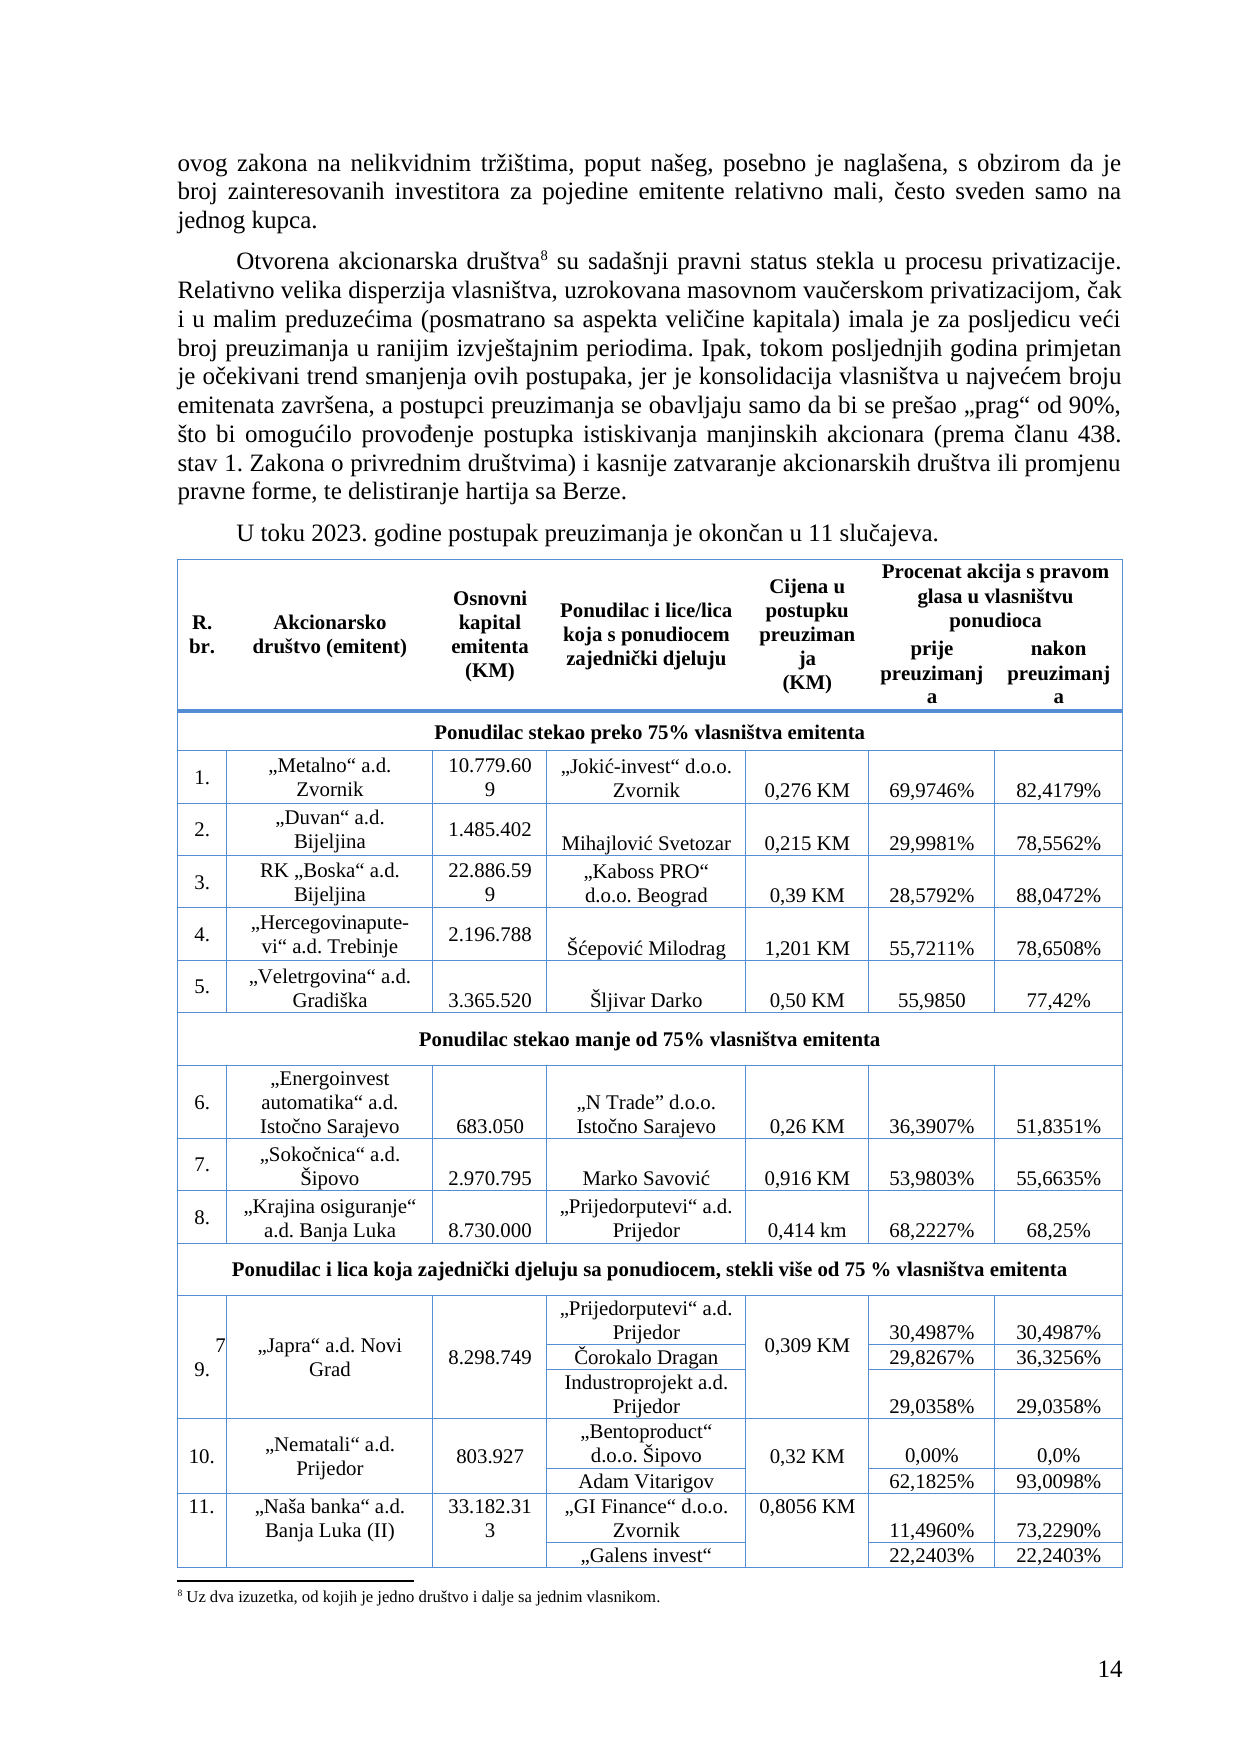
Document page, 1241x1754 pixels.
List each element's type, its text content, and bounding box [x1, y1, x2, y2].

table_cell Marko Savović [547, 1139, 745, 1190]
table_cell 803.927 [433, 1419, 546, 1493]
table_cell 68,2227% [869, 1191, 994, 1242]
table_cell 29,0358% [869, 1370, 994, 1418]
table_cell 683.050 [433, 1066, 546, 1138]
table_cell „Galens invest“ d.o.o. Novi Sad [547, 1543, 745, 1567]
table_cell 0,00% [869, 1419, 994, 1467]
table_cell „Bentoproduct“ d.o.o. Šipovo [547, 1419, 745, 1467]
table_cell „Prijedorputevi“ a.d. Prijedor [547, 1191, 745, 1242]
table_cell 11,4960% [869, 1494, 994, 1542]
table_header Akcionarsko društvo (emitent) [227, 560, 433, 708]
table_cell 29,9981% [869, 804, 994, 855]
table_cell 78,6508% [995, 908, 1122, 960]
table_cell 62,1825% [869, 1469, 994, 1493]
table_cell 0,8056 KM [746, 1494, 868, 1567]
table_cell 53,9803% [869, 1139, 994, 1190]
table_cell 73,2290% [995, 1494, 1122, 1542]
table_cell 78,5562% [995, 804, 1122, 855]
table_cell 77,42% [995, 961, 1122, 1012]
table_cell „Kaboss PRO“ d.o.o. Beograd [547, 856, 745, 907]
table_cell 55,9850 [869, 961, 994, 1012]
text Otvorena akcionarska društva su sadašnji pravni status stekla u procesu privatizacije. Relativno velika disperzija vlasništva, uzrokovana masovnom vaučerskom privatizacijom, čak i u malim preduzećima (posmatrano sa aspekta veličine kapitala) imala je za poslјedicu veći broj preuzimanja u ranijim izvještajnim periodima. Ipak, tokom poslјednjih godina primjetan je očekivani trend smanjenja ovih postupaka, jer je konsolidacija vlasništva u najvećem broju emitenata završena, a postupci preuzimanja se obavlјaju samo da bi se prešao „prag“ od 90%, što bi omogućilo provođenje postupka istiskivanja manjinskih akcionara (prema članu 438. stav 1. Zakona o privrednim društvima) i kasnije zatvaranje akcionarskih društva ili promjenu pravne forme, te delistiranje hartija sa Berze. [177, 246, 1122, 505]
table_cell Industroprojekt a.d. Prijedor [547, 1370, 745, 1418]
table_cell „Japra“ a.d. Novi Grad [227, 1296, 432, 1418]
table_cell „N Trade” d.o.o. Istočno Sarajevo [547, 1066, 745, 1138]
table_cell 36,3907% [869, 1066, 994, 1138]
table_cell 0,916 KM [746, 1139, 868, 1190]
table_cell „Nematali“ a.d. Prijedor [227, 1419, 432, 1493]
table_cell „Veletrgovina“ a.d. Gradiška [227, 961, 432, 1012]
table_cell 2.196.788 [433, 908, 546, 960]
table_cell 3.365.520 [433, 961, 546, 1012]
table_cell 5. [178, 961, 226, 1012]
table_cell „GI Finance“ d.o.o. Zvornik [547, 1494, 745, 1542]
table_cell 1,201 KM [746, 908, 868, 960]
table_cell 33.182.313 [433, 1494, 546, 1567]
table_cell nakon preuzimanja [995, 632, 1122, 708]
table_cell 0,414 km [746, 1191, 868, 1242]
table_cell Šlјivar Darko [547, 961, 745, 1012]
table_cell 51,8351% [995, 1066, 1122, 1138]
table_cell 28,5792% [869, 856, 994, 907]
table_cell 55,6635% [995, 1139, 1122, 1190]
table_cell 29,8267% [869, 1345, 994, 1369]
table_cell 30,4987% [869, 1296, 994, 1344]
table_cell 7. [178, 1139, 226, 1190]
table_cell 11. [178, 1494, 226, 1567]
table_cell 82,4179% [995, 751, 1122, 802]
table_cell 10.779.609 [433, 751, 546, 802]
table_cell 2. [178, 804, 226, 855]
table_cell 79. [178, 1296, 226, 1418]
table_cell 0,0% [995, 1419, 1122, 1467]
table_cell 0,39 KM [746, 856, 868, 907]
table_cell 2.970.795 [433, 1139, 546, 1190]
table_cell „Sokočnica“ a.d. Šipovo [227, 1139, 432, 1190]
table_header R. br. [178, 560, 227, 708]
table_cell „Duvan“ a.d. Bijelјina [227, 804, 432, 855]
table_cell 0,32 KM [746, 1419, 868, 1493]
table_cell 3. [178, 856, 226, 907]
table_header Cijena u postupku preuzimanja (KM) [746, 560, 869, 708]
table_cell „Krajina osiguranje“ a.d. Banja Luka [227, 1191, 432, 1242]
table_cell 30,4987% [995, 1296, 1122, 1344]
table_cell 4. [178, 908, 226, 960]
table_cell Mihajlović Svetozar [547, 804, 745, 855]
table_cell „Prijedorputevi“ a.d. Prijedor [547, 1296, 745, 1344]
table_cell 0,309 KM [746, 1296, 868, 1418]
table_cell RK „Boska“ a.d. Bijelјina [227, 856, 432, 907]
table_cell 0,50 KM [746, 961, 868, 1012]
table_cell 69,9746% [869, 751, 994, 802]
table_cell 0,215 KM [746, 804, 868, 855]
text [177, 148, 1122, 234]
table_cell Adam Vitarigov [547, 1469, 745, 1493]
table_cell 55,7211% [869, 908, 994, 960]
table_cell 68,25% [995, 1191, 1122, 1242]
table_cell „Jokić-invest“ d.o.o. Zvornik [547, 751, 745, 802]
table_cell Šćepović Milodrag [547, 908, 745, 960]
table_cell prije preuzimanja [869, 632, 995, 708]
table_cell 22.886.599 [433, 856, 546, 907]
table_header Osnovni kapital emitenta (KM) [433, 560, 547, 708]
table_cell 8.298.749 [433, 1296, 546, 1418]
table_cell „Metalno“ a.d. Zvornik [227, 751, 432, 802]
table_cell 1. [178, 751, 226, 802]
table_cell „Hercegovinapute-vi“ a.d. Trebinje [227, 908, 432, 960]
table_cell 29,0358% [995, 1370, 1122, 1418]
table_cell 0,26 KM [746, 1066, 868, 1138]
table_header Procenat akcija s pravom glasa u vlasništvu ponudioca [869, 560, 1122, 632]
table_cell 0,276 KM [746, 751, 868, 802]
table_cell „Energoinvest automatika“ a.d. Istočno Sarajevo [227, 1066, 432, 1138]
table_cell „Naša banka“ a.d. Banja Luka (II) [227, 1494, 432, 1567]
table_cell 88,0472% [995, 856, 1122, 907]
table_header Ponudilac i lice/lica koja s ponudiocem zajednički djeluju [547, 560, 746, 708]
table_cell 8. [178, 1191, 226, 1242]
table_cell Ponudilac i lica koja zajednički djeluju sa ponudiocem, stekli više od 75 % vlasništva emitenta [178, 1244, 1122, 1295]
table_cell 36,3256% [995, 1345, 1122, 1369]
table_cell 1.485.402 [433, 804, 546, 855]
table_cell 93,0098% [995, 1469, 1122, 1493]
table_cell 6. [178, 1066, 226, 1138]
table_cell Ponudilac stekao preko 75% vlasništva emitenta [178, 713, 1122, 750]
table_cell 8.730.000 [433, 1191, 546, 1242]
table_cell 22,2403% [869, 1543, 994, 1567]
table_cell Ponudilac stekao manje od 75% vlasništva emitenta [178, 1013, 1122, 1064]
table_cell 22,2403% [995, 1543, 1122, 1567]
text U toku 2023. godine postupak preuzimanja je okončan u 11 slučajeva. [177, 518, 1122, 546]
table_cell 10. [178, 1419, 226, 1493]
table_cell Čorokalo Dragan [547, 1345, 745, 1369]
